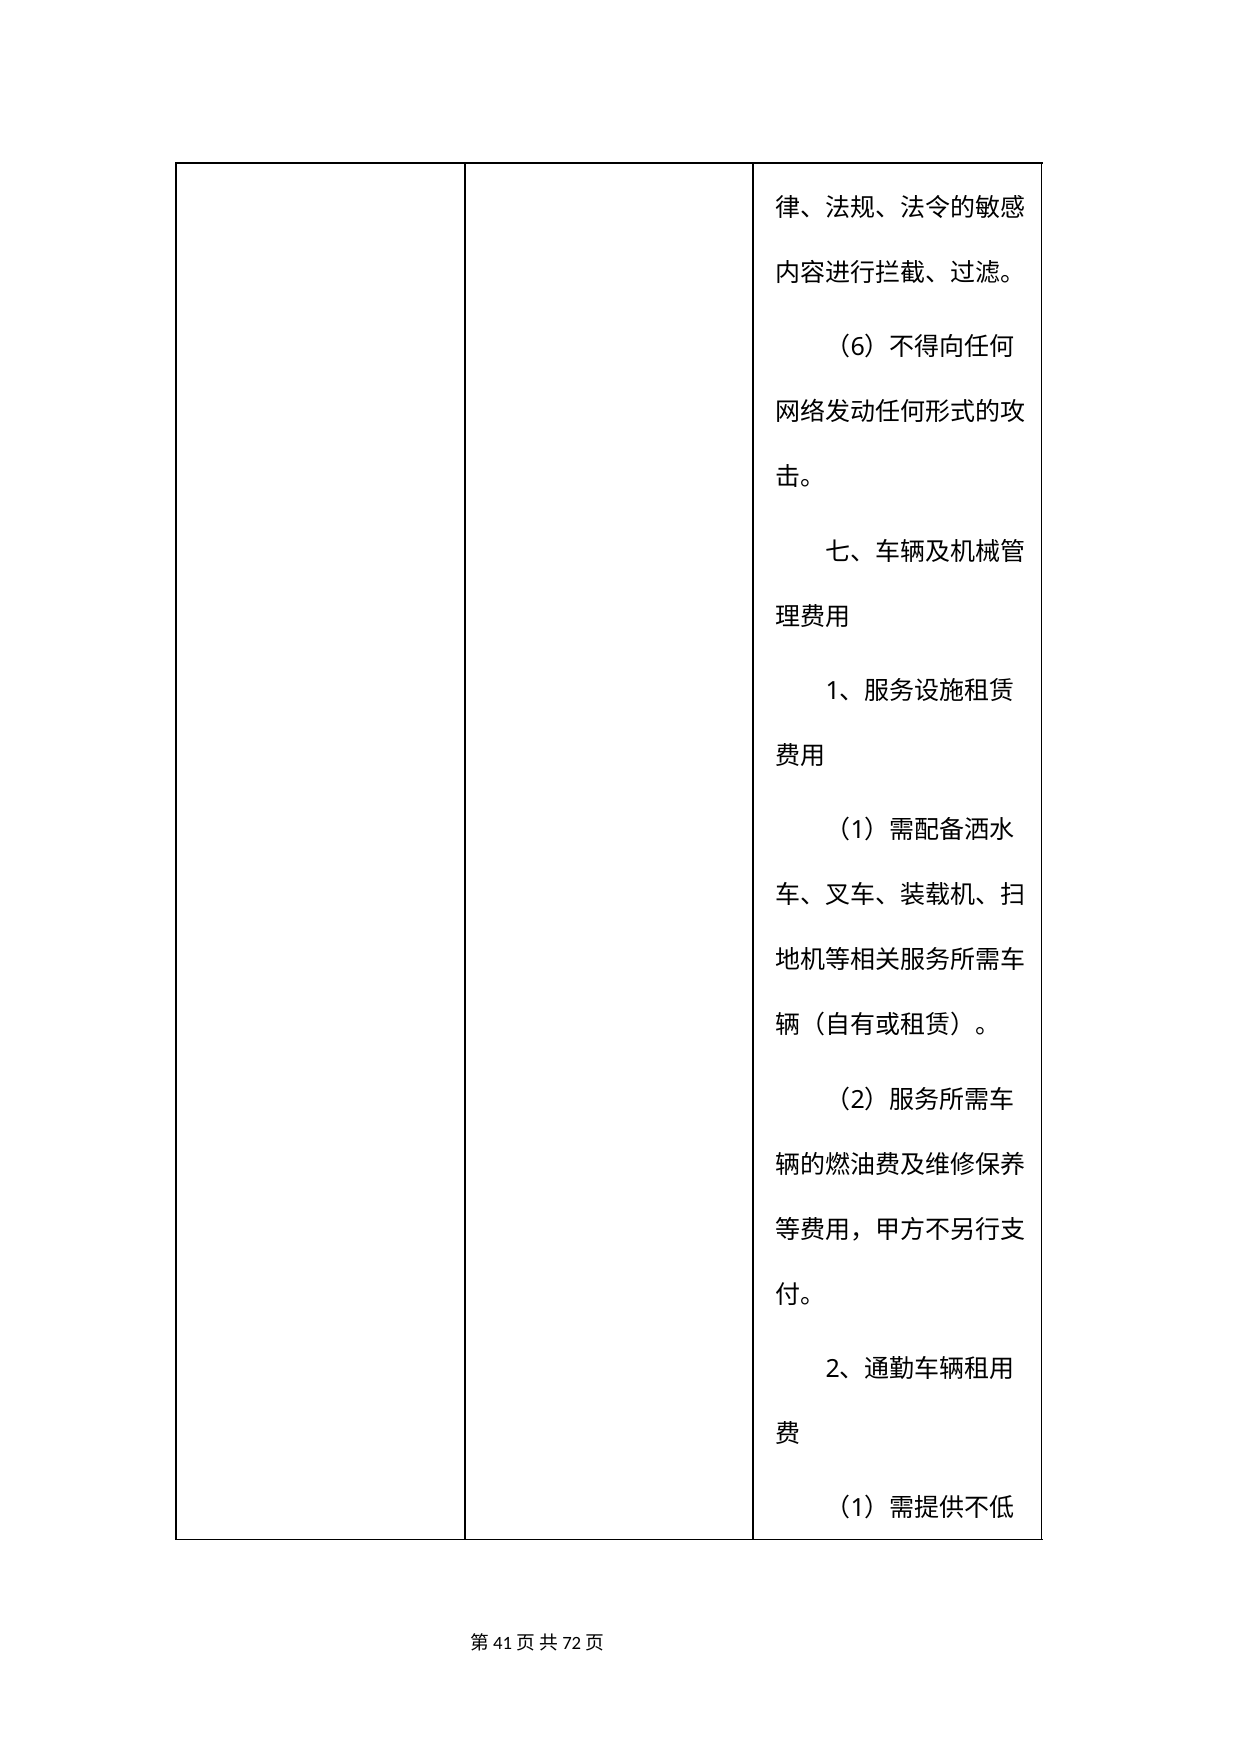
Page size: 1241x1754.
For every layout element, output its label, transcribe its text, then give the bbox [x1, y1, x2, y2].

table_cell [466, 164, 752, 1538]
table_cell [754, 164, 1041, 1538]
table_cell 1 [177, 164, 464, 1538]
